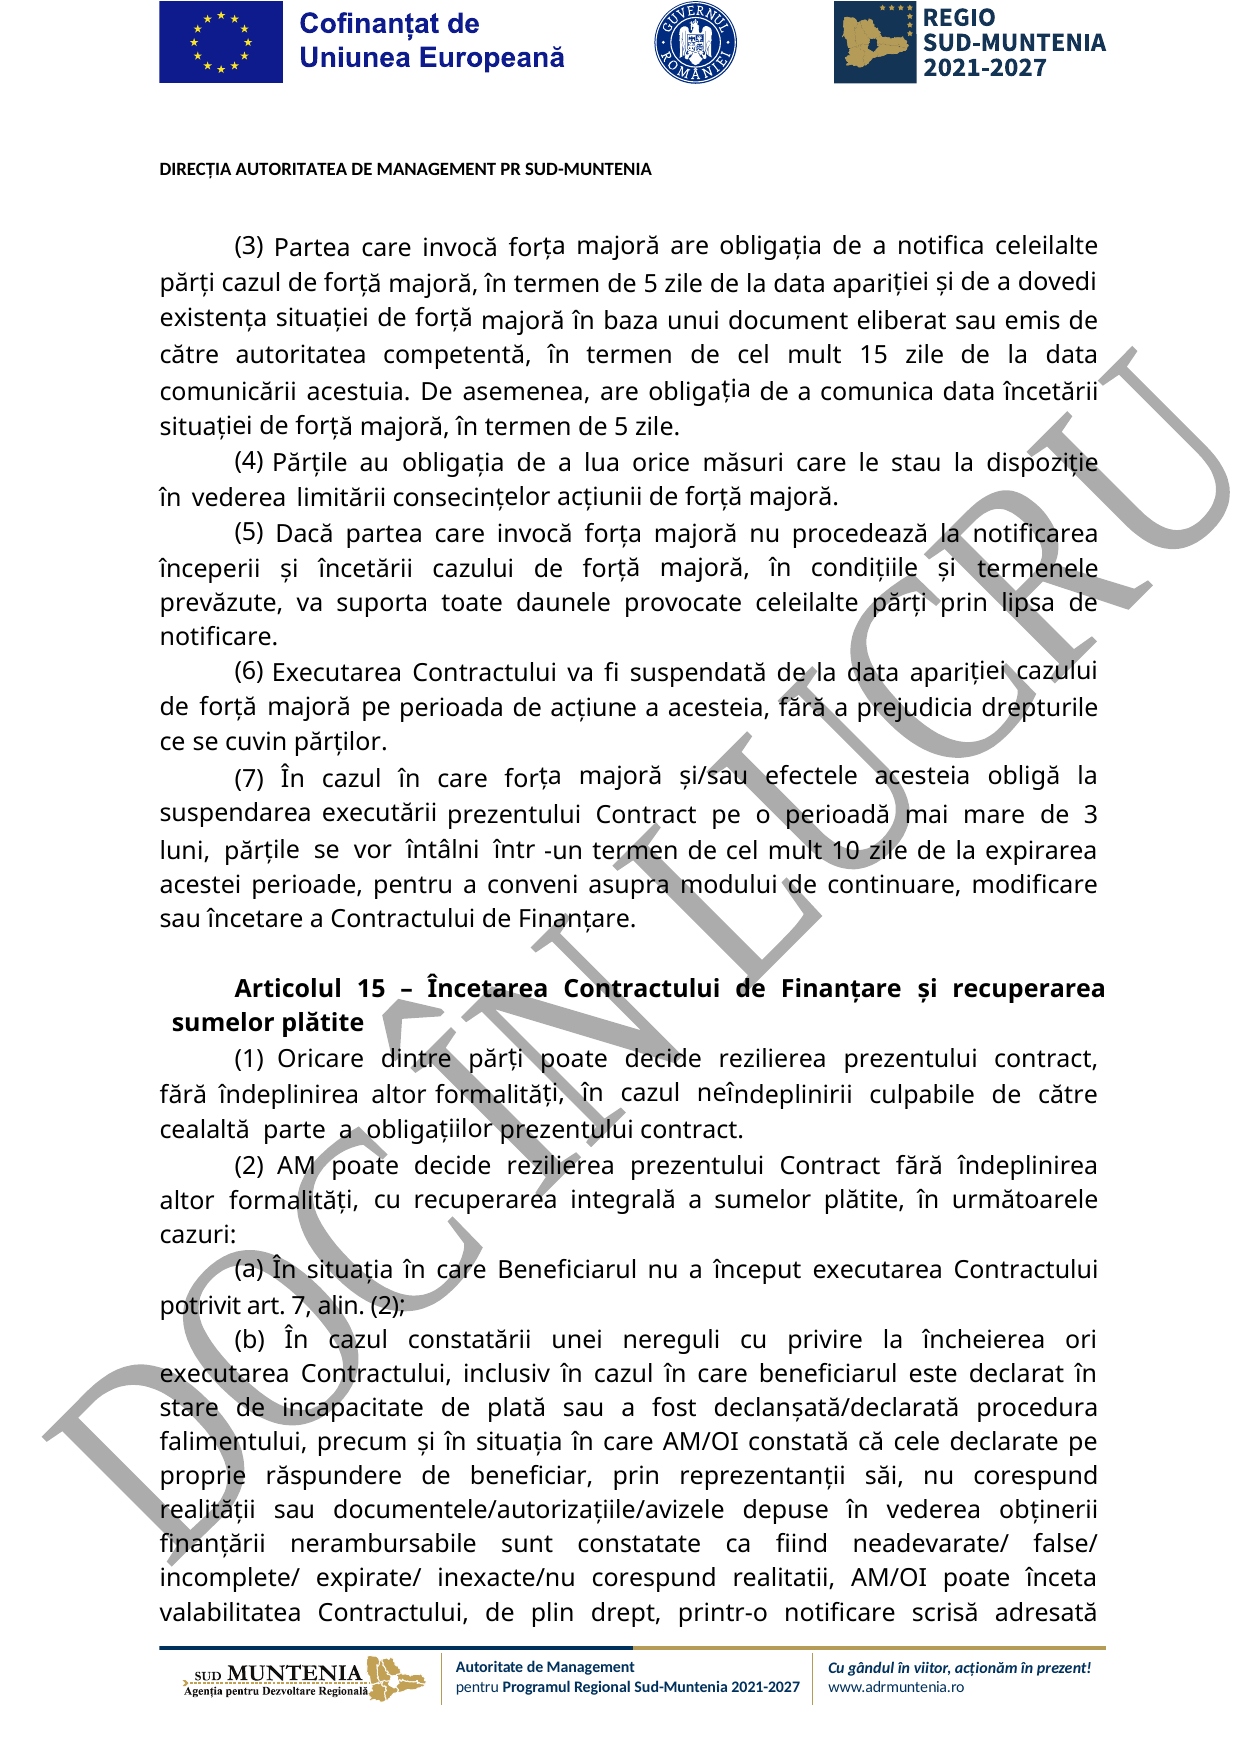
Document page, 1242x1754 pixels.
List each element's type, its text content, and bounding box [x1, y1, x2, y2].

text (2) AM poate decide rezilierea prezentului Contract fără îndeplinirea altor formalități, cu recuperarea integrală a sumelor plătite, în următoarele cazuri: [159, 1146, 1098, 1251]
text (7) În cazul în care forța majoră și/sau efectele acesteia obligă la suspendarea executării prezentului Contract pe o perioadă mai mare de 3 luni, părțile se vor întâlni într -un termen de cel mult 10 zile de la expirarea acestei perioade, pentru a conveni asupra modului de continuare, modificare sau încetare a Contractului de Finanțare. [159, 758, 1098, 935]
text (6) Executarea Contractului va fi suspendată de la data apariției cazului de forță majoră pe perioada de acțiune a acesteia, fără a prejudicia drepturile ce se cuvin părților. [159, 653, 1098, 758]
text (a) În situaţia în care Beneficiarul nu a început executarea Contractului potrivit art. 7, alin. (2); [159, 1251, 1098, 1322]
text (1) Oricare dintre părți poate decide rezilierea prezentului contract, fără îndeplinirea altor formalități, în cazul neîndeplinirii culpabile de către cealaltă parte a obligațiilor prezentului contract. [159, 1038, 1098, 1146]
text Articolul 15 – Încetarea Contractului de Finanțare și recuperarea sumelor plătite [172, 969, 1106, 1038]
text (3) Partea care invocă forța majoră are obligația de a notifica celeilalte părți cazul de forță majoră, în termen de 5 zile de la data apariției și de a dovedi existența situației de forță majoră în baza unui document eliberat sau emis de către autoritatea competentă, în termen de cel mult 15 zile de la data comunicării acestuia. De asemenea, are obligația de a comunica data încetării situației de forță majoră, în termen de 5 zile. [159, 228, 1098, 443]
text (4) Părțile au obligația de a lua orice măsuri care le stau la dispoziție în vederea limitării consecințelor acțiunii de forță majoră. [159, 443, 1098, 514]
text (5) Dacă partea care invocă forța majoră nu procedează la notificarea începerii și încetării cazului de forță majoră, în condițiile și termenele prevăzute, va suporta toate daunele provocate celeilalte părți prin lipsa de notificare. [159, 514, 1098, 653]
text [159, 1322, 1098, 1628]
